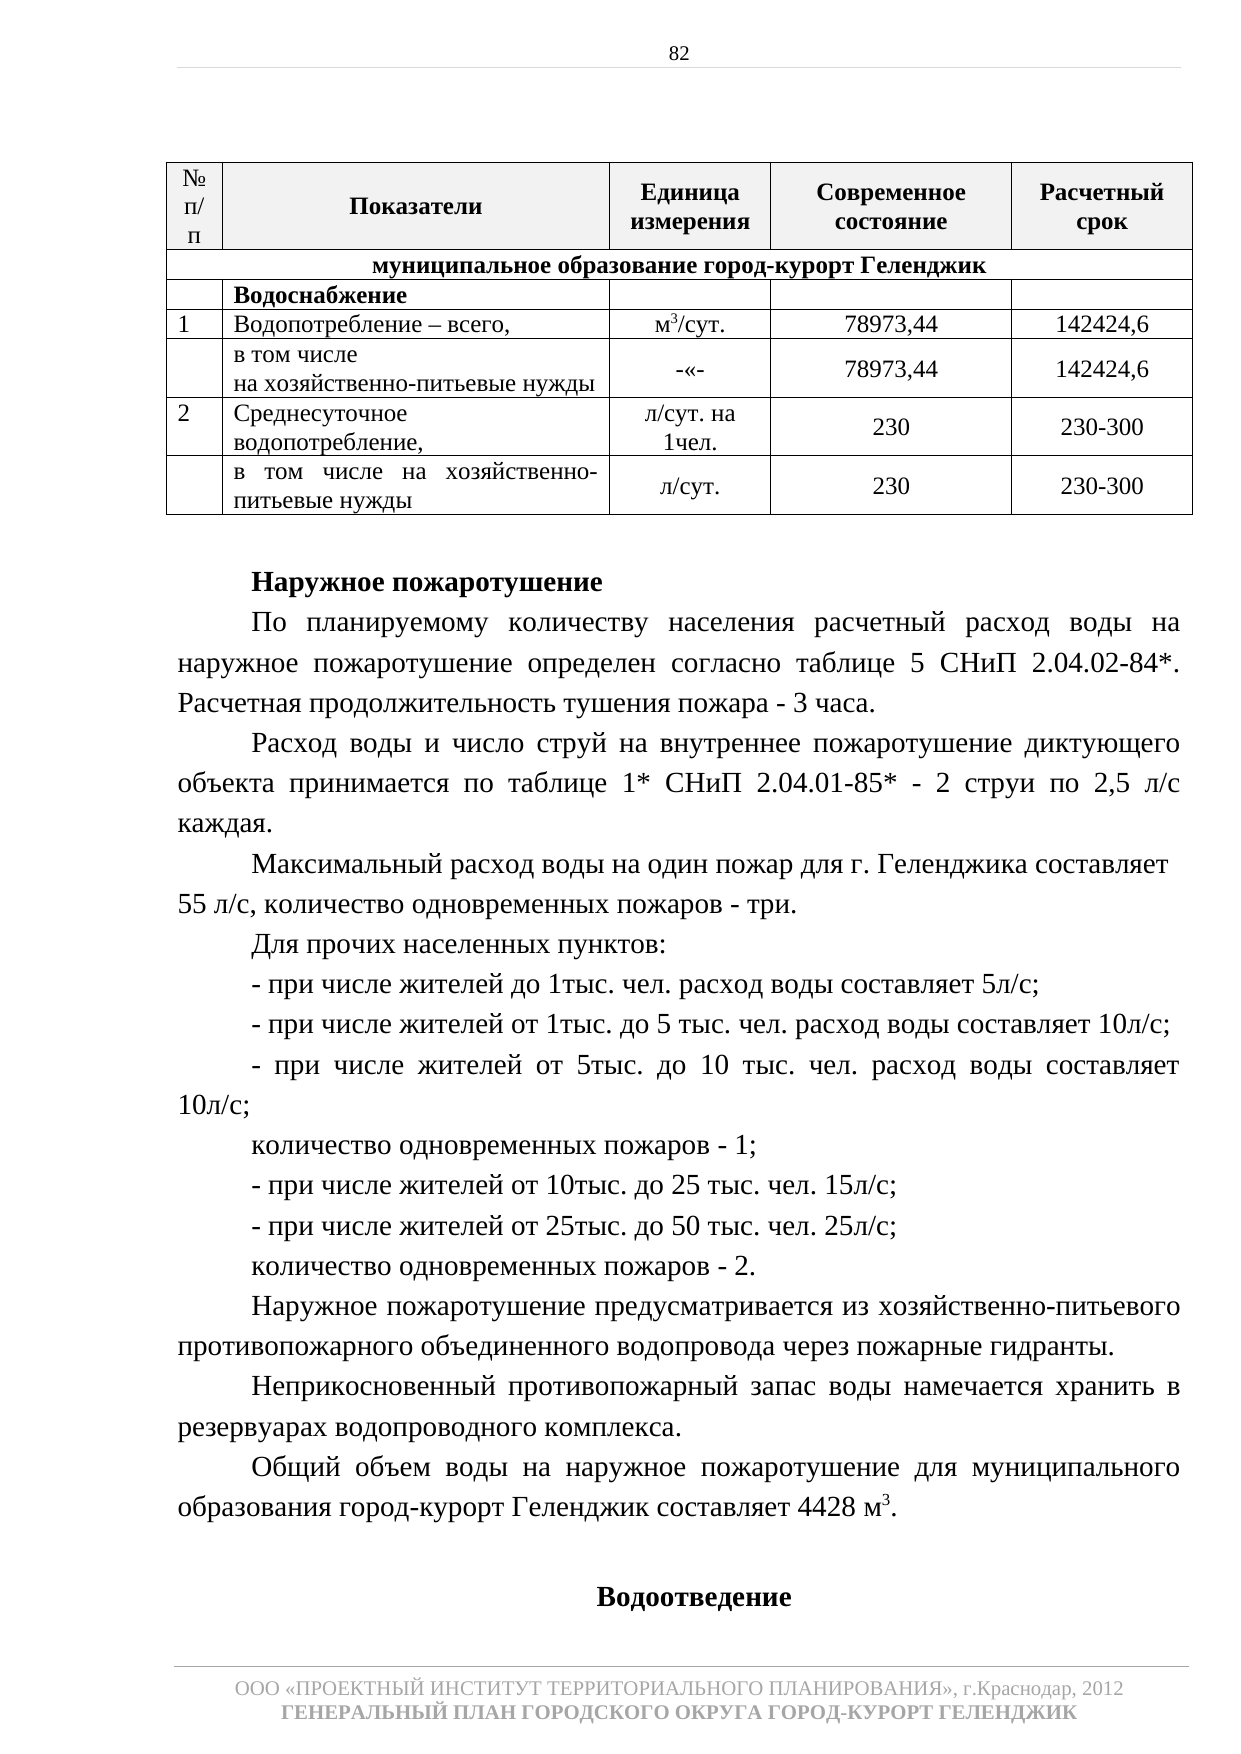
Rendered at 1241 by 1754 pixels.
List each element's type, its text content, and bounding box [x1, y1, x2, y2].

text Общий объем воды на наружное пожаротушение для муниципального образования город-курорт Геленджик составляет 4428 м3. [177, 1449, 1181, 1523]
text - при числе жителей от 5тыс. до 10 тыс. чел. расход воды составляет 10л/с; [177, 1047, 1181, 1121]
text Наружное пожаротушение предусматривается из хозяйственно-питьевого противопожарного объединенного водопровода через пожарные гидранты. [177, 1288, 1181, 1362]
text По планируемому количеству населения расчетный расход воды на наружное пожаротушение определен согласно таблице 5 СНиП 2.04.02-84*. Расчетная продолжительность тушения пожара - 3 часа. [177, 604, 1181, 718]
table_cell [771, 280, 1011, 308]
table_cell 78973,44 [771, 339, 1011, 397]
table_cell м3/сут. [610, 310, 770, 338]
text количество одновременных пожаров - 2. [177, 1248, 1181, 1281]
text количество одновременных пожаров - 1; [177, 1127, 1181, 1161]
list Водоотведение [207, 1579, 1181, 1612]
table_cell [1012, 280, 1192, 308]
table_cell [167, 456, 222, 514]
table_cell 230-300 [1012, 456, 1192, 514]
table_cell Среднесуточное водопотребление, [223, 398, 609, 455]
table_cell 142424,6 [1012, 339, 1192, 397]
table_cell [610, 280, 770, 308]
table_header Современное состояние [771, 163, 1011, 249]
table_cell Водопотребление – всего, [223, 310, 609, 338]
text - при числе жителей от 1тыс. до 5 тыс. чел. расход воды составляет 10л/с; [177, 1007, 1181, 1040]
table_cell 142424,6 [1012, 310, 1192, 338]
table_header Расчетный срок [1012, 163, 1192, 249]
table_cell 78973,44 [771, 310, 1011, 338]
text Наружное пожаротушение [177, 564, 1181, 598]
table_cell 230-300 [1012, 398, 1192, 455]
text Максимальный расход воды на один пожар для г. Геленджика составляет [251, 846, 1181, 879]
table_header № п/п [167, 163, 222, 249]
table_cell -«- [610, 339, 770, 397]
text - при числе жителей от 10тыс. до 25 тыс. чел. 15л/с; [177, 1167, 1181, 1201]
text Для прочих населенных пунктов: [177, 926, 1181, 960]
table_cell 230 [771, 398, 1011, 455]
text Расход воды и число струй на внутреннее пожаротушение диктующего объекта принимается по таблице 1* СНиП 2.04.01-85* - 2 струи по 2,5 л/с каждая. [177, 725, 1181, 839]
table_header Показатели [223, 163, 609, 249]
table_cell л/сут. на 1чел. [610, 398, 770, 455]
table_cell Водоснабжение [223, 280, 609, 308]
table_header Единица измерения [610, 163, 770, 249]
table_cell [167, 339, 222, 397]
table_cell 2 [167, 398, 222, 455]
table_cell в том числе на хозяйственно-питьевые нужды [223, 456, 609, 514]
text - при числе жителей до 1тыс. чел. расход воды составляет 5л/с; [177, 966, 1181, 1000]
table_cell л/сут. [610, 456, 770, 514]
text 55 л/с, количество одновременных пожаров - три. [177, 886, 1181, 919]
text Неприкосновенный противопожарный запас воды намечается хранить в резервуарах водопроводного комплекса. [177, 1368, 1181, 1442]
table_cell в том числе на хозяйственно-питьевые нужды [223, 339, 609, 397]
table_cell 1 [167, 310, 222, 338]
table_cell 230 [771, 456, 1011, 514]
table_cell муниципальное образование город-курорт Геленджик [167, 250, 1192, 279]
table_cell [167, 280, 222, 308]
text - при числе жителей от 25тыс. до 50 тыс. чел. 25л/с; [177, 1208, 1181, 1241]
